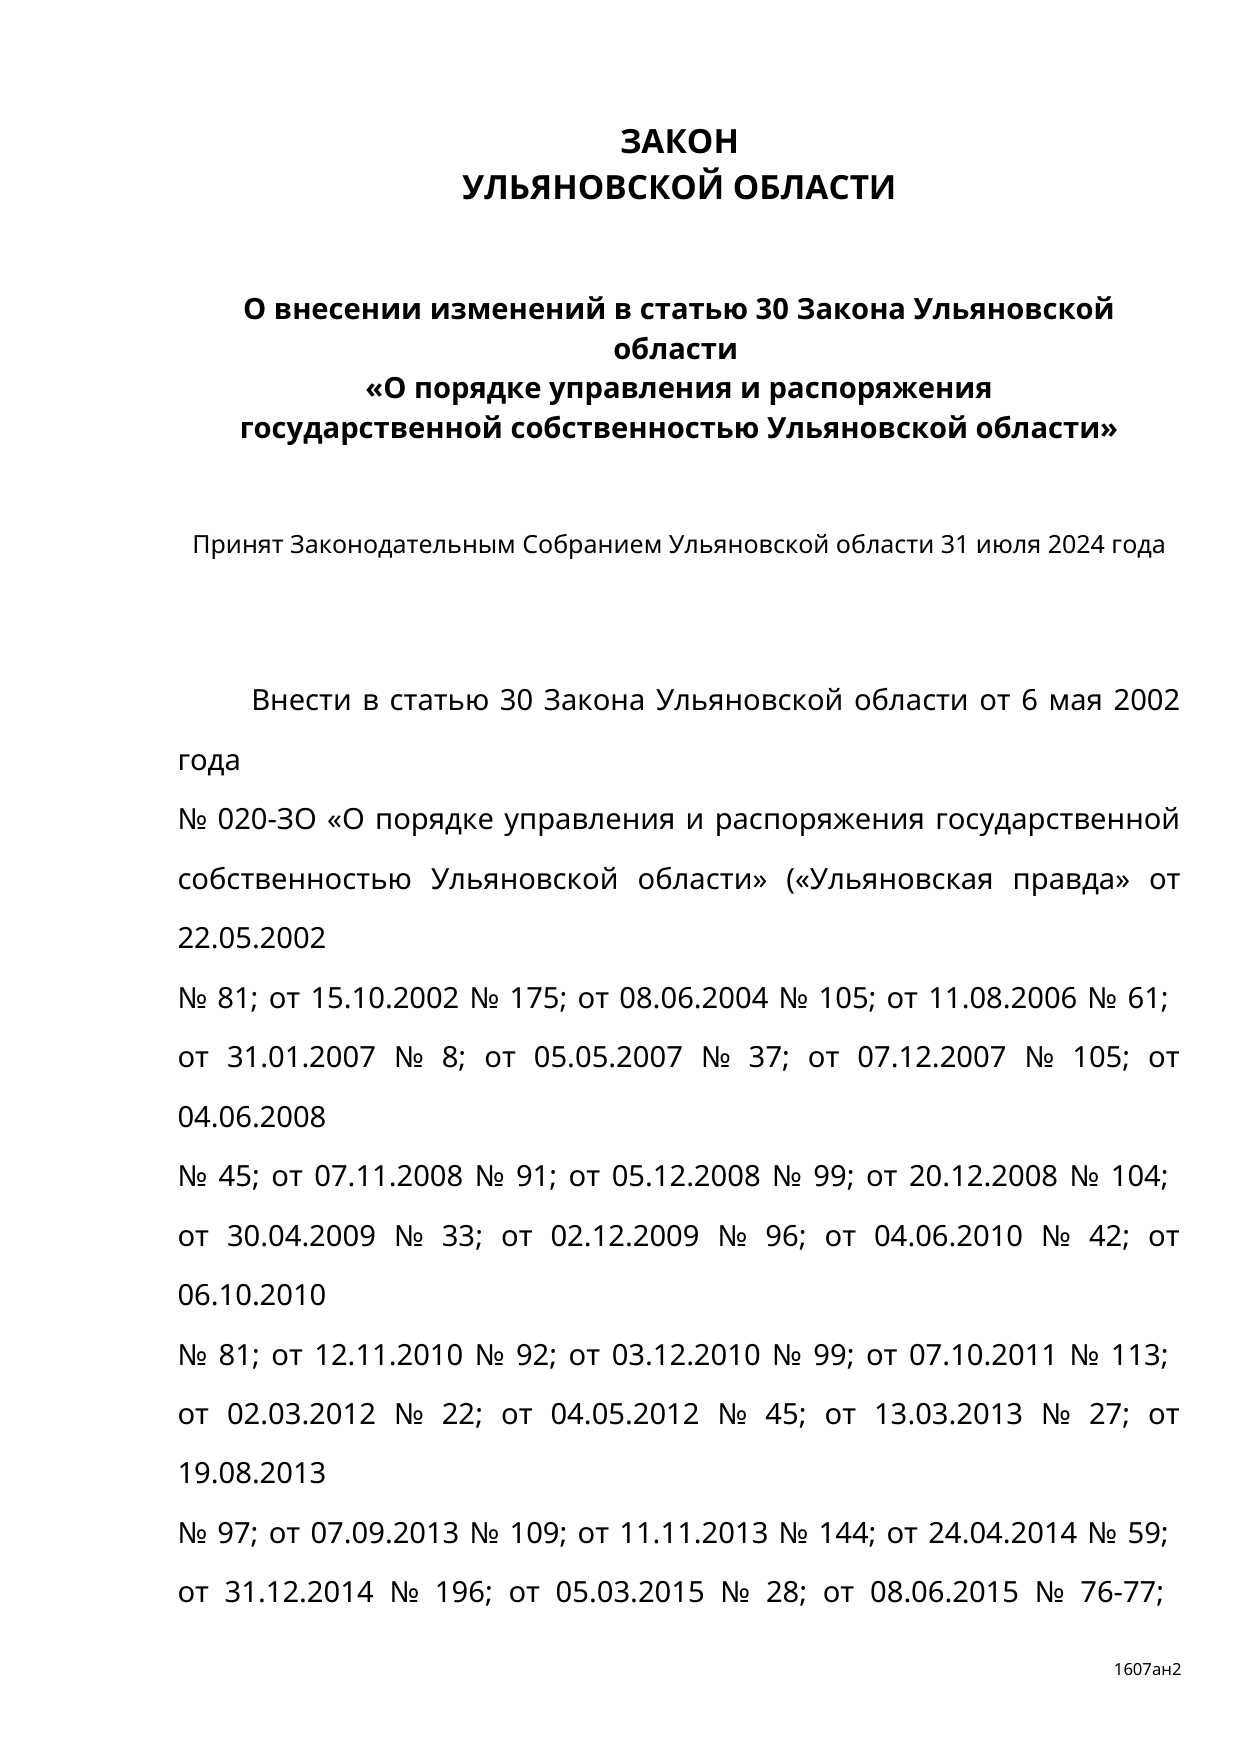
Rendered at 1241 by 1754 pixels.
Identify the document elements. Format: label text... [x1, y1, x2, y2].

text Принят Законодательным Собранием Ульяновской области 31 июля 2024 года [177, 526, 1181, 561]
text закон [177, 118, 1181, 163]
text О внесении изменений в статью 30 Закона Ульяновской области «О порядке управления и распоряжения [177, 288, 1181, 407]
text государственной собственностью Ульяновской области» [177, 407, 1181, 447]
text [177, 679, 1181, 1611]
text Ульяновской области [177, 163, 1181, 209]
